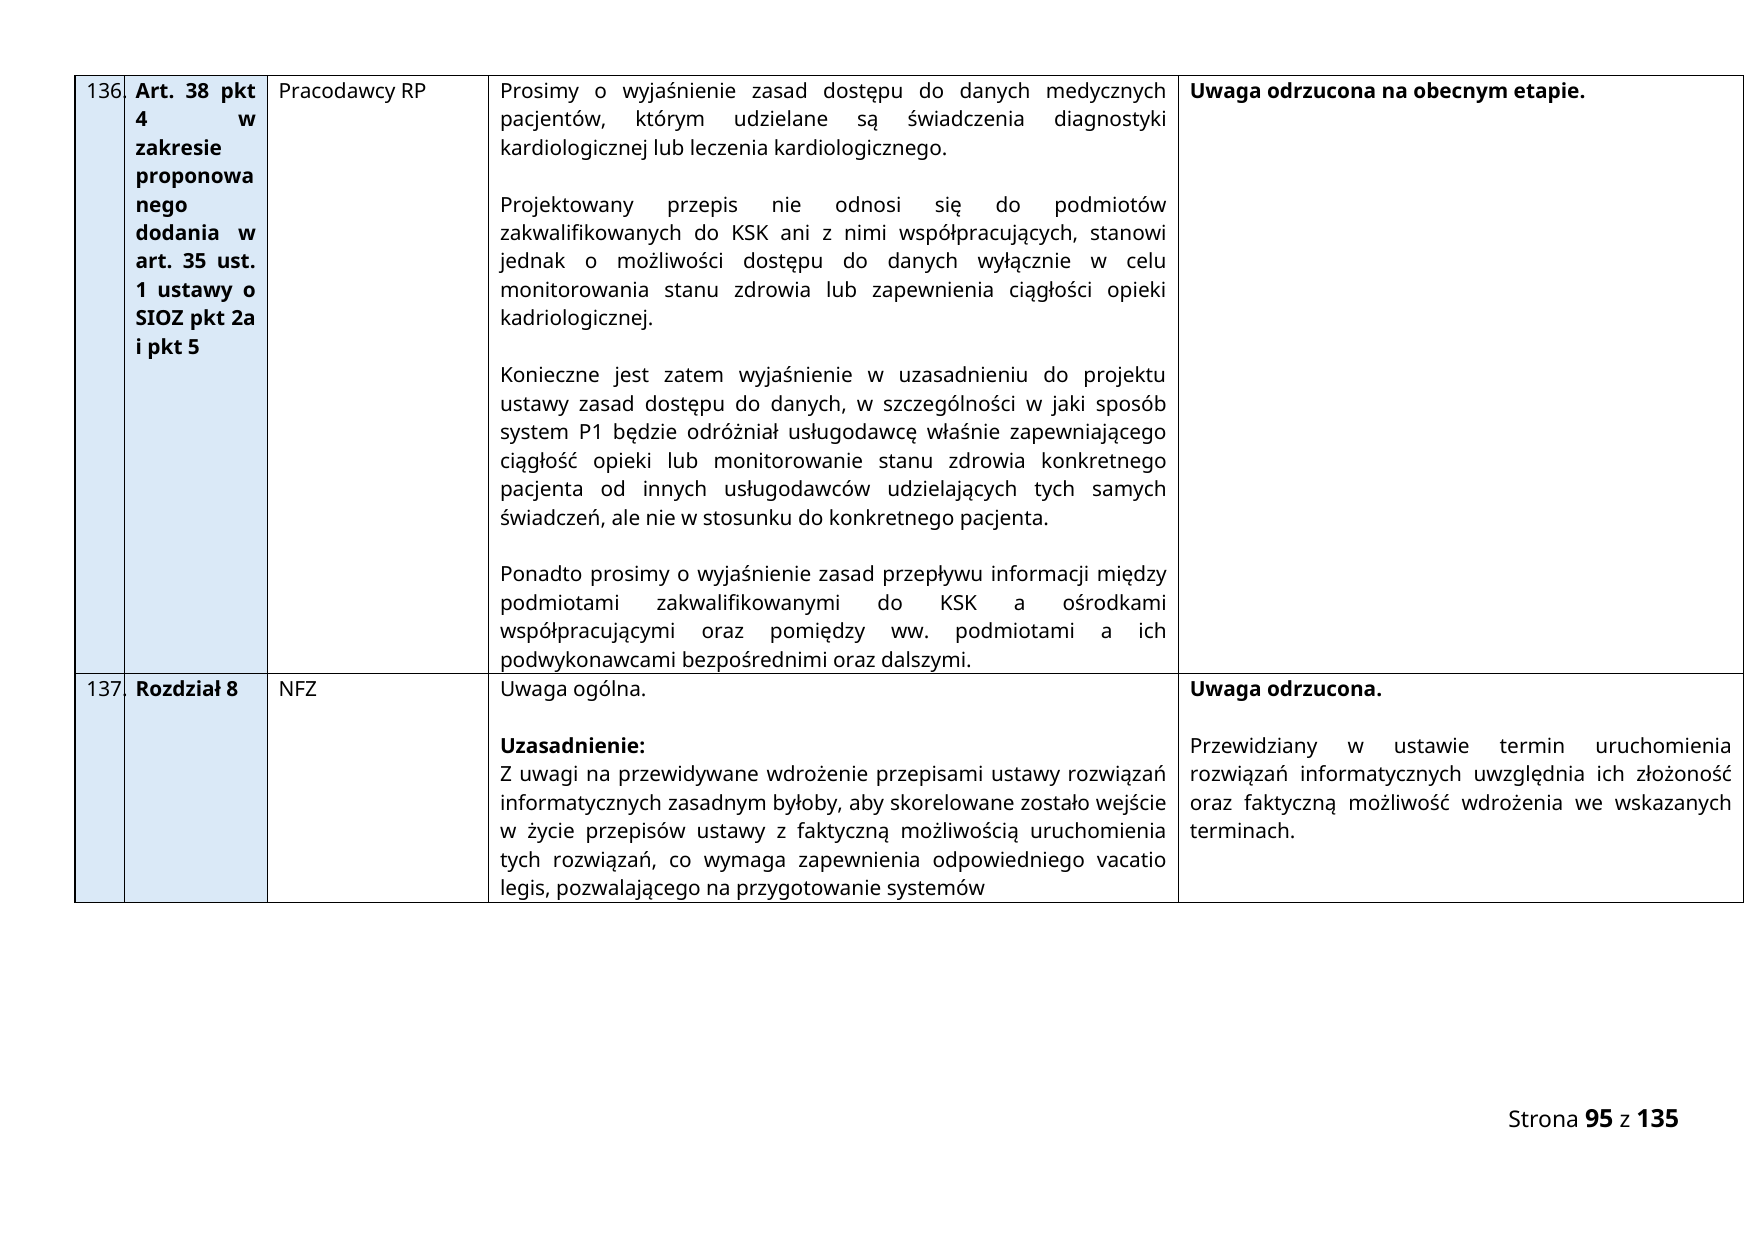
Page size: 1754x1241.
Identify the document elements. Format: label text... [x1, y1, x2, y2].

table_cell Rozdział 8 [125, 674, 267, 902]
table_cell [76, 674, 124, 902]
table_cell [76, 76, 124, 673]
table_cell Pracodawcy RP [268, 76, 488, 673]
table_cell Prosimy o wyjaśnienie zasad dostępu do danych medycznych pacjentów, którym udzielane są świadczenia diagnostyki kardiologicznej lub leczenia kardiologicznego. Projektowany przepis nie odnosi się do podmiotów zakwalifikowanych do KSK ani z nimi współpracujących, stanowi jednak o możliwości dostępu do danych wyłącznie w celu monitorowania stanu zdrowia lub zapewnienia ciągłości opieki kadriologicznej. Konieczne jest zatem wyjaśnienie w uzasadnieniu do projektu ustawy zasad dostępu do danych, w szczególności w jaki sposób system P1 będzie odróżniał usługodawcę właśnie zapewniającego ciągłość opieki lub monitorowanie stanu zdrowia konkretnego pacjenta od innych usługodawców udzielających tych samych świadczeń, ale nie w stosunku do konkretnego pacjenta. Ponadto prosimy o wyjaśnienie zasad przepływu informacji między podmiotami zakwalifikowanymi do KSK a ośrodkami współpracującymi oraz pomiędzy ww. podmiotami a ich podwykonawcami bezpośrednimi oraz dalszymi. [489, 76, 1178, 673]
table_cell Art. 38 pkt 4 w zakresie proponowanego dodania w art. 35 ust. 1 ustawy o SIOZ pkt 2a i pkt 5 [125, 76, 267, 673]
table_cell NFZ [268, 674, 488, 902]
table_cell Uwaga odrzucona. Przewidziany w ustawie termin uruchomienia rozwiązań informatycznych uwzględnia ich złożoność oraz faktyczną możliwość wdrożenia we wskazanych terminach. [1179, 674, 1743, 902]
table_cell Uwaga ogólna. Uzasadnienie: Z uwagi na przewidywane wdrożenie przepisami ustawy rozwiązań informatycznych zasadnym byłoby, aby skorelowane zostało wejście w życie przepisów ustawy z faktyczną możliwością uruchomienia tych rozwiązań, co wymaga zapewnienia odpowiedniego vacatio legis, pozwalającego na przygotowanie systemów [489, 674, 1178, 902]
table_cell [1179, 76, 1743, 673]
